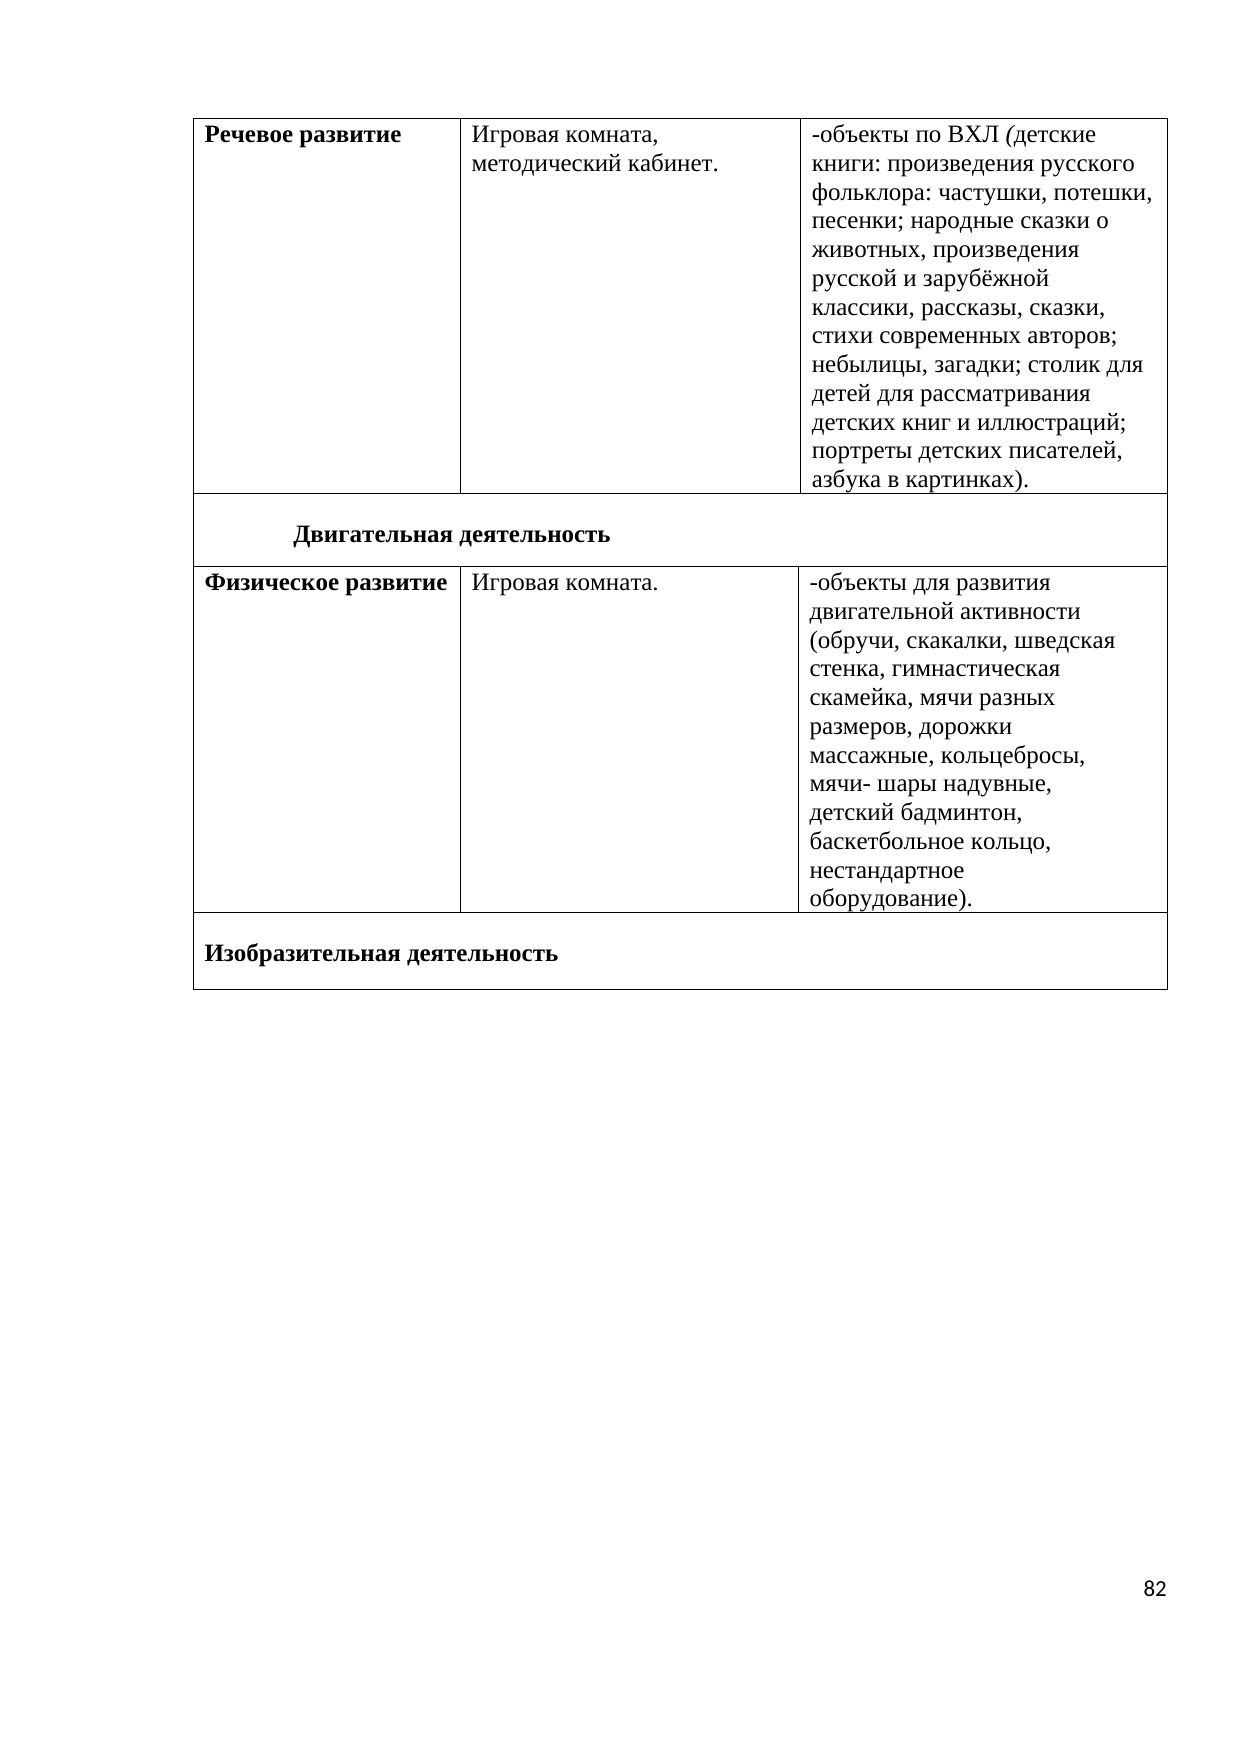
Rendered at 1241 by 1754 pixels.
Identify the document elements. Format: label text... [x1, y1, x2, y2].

table_cell Речевое развитие [194, 119, 460, 493]
table_cell -объекты для развития двигательной активности (обручи, скакалки, шведская стенка, гимнастическая скамейка, мячи разных размеров, дорожки массажные, кольцебросы, мячи- шары надувные, детский бадминтон, баскетбольное кольцо, нестандартное оборудование). [799, 567, 1137, 912]
table_cell Изобразительная деятельность [194, 913, 1167, 989]
table_cell Двигательная деятельность [194, 494, 1167, 566]
table_cell [1137, 567, 1167, 912]
table_cell Физическое развитие [194, 567, 460, 912]
table_cell Игровая комната, методический кабинет. [461, 119, 800, 493]
table_cell -объекты по ВХЛ (детские книги: произведения русского фольклора: частушки, потешки, песенки; народные сказки о животных, произведения русской и зарубёжной классики, рассказы, сказки, стихи современных авторов; небылицы, загадки; столик для детей для рассматривания детских книг и иллюстраций; портреты детских писателей, азбука в картинках). [801, 119, 1167, 493]
table_cell Игровая комната. [461, 567, 798, 912]
